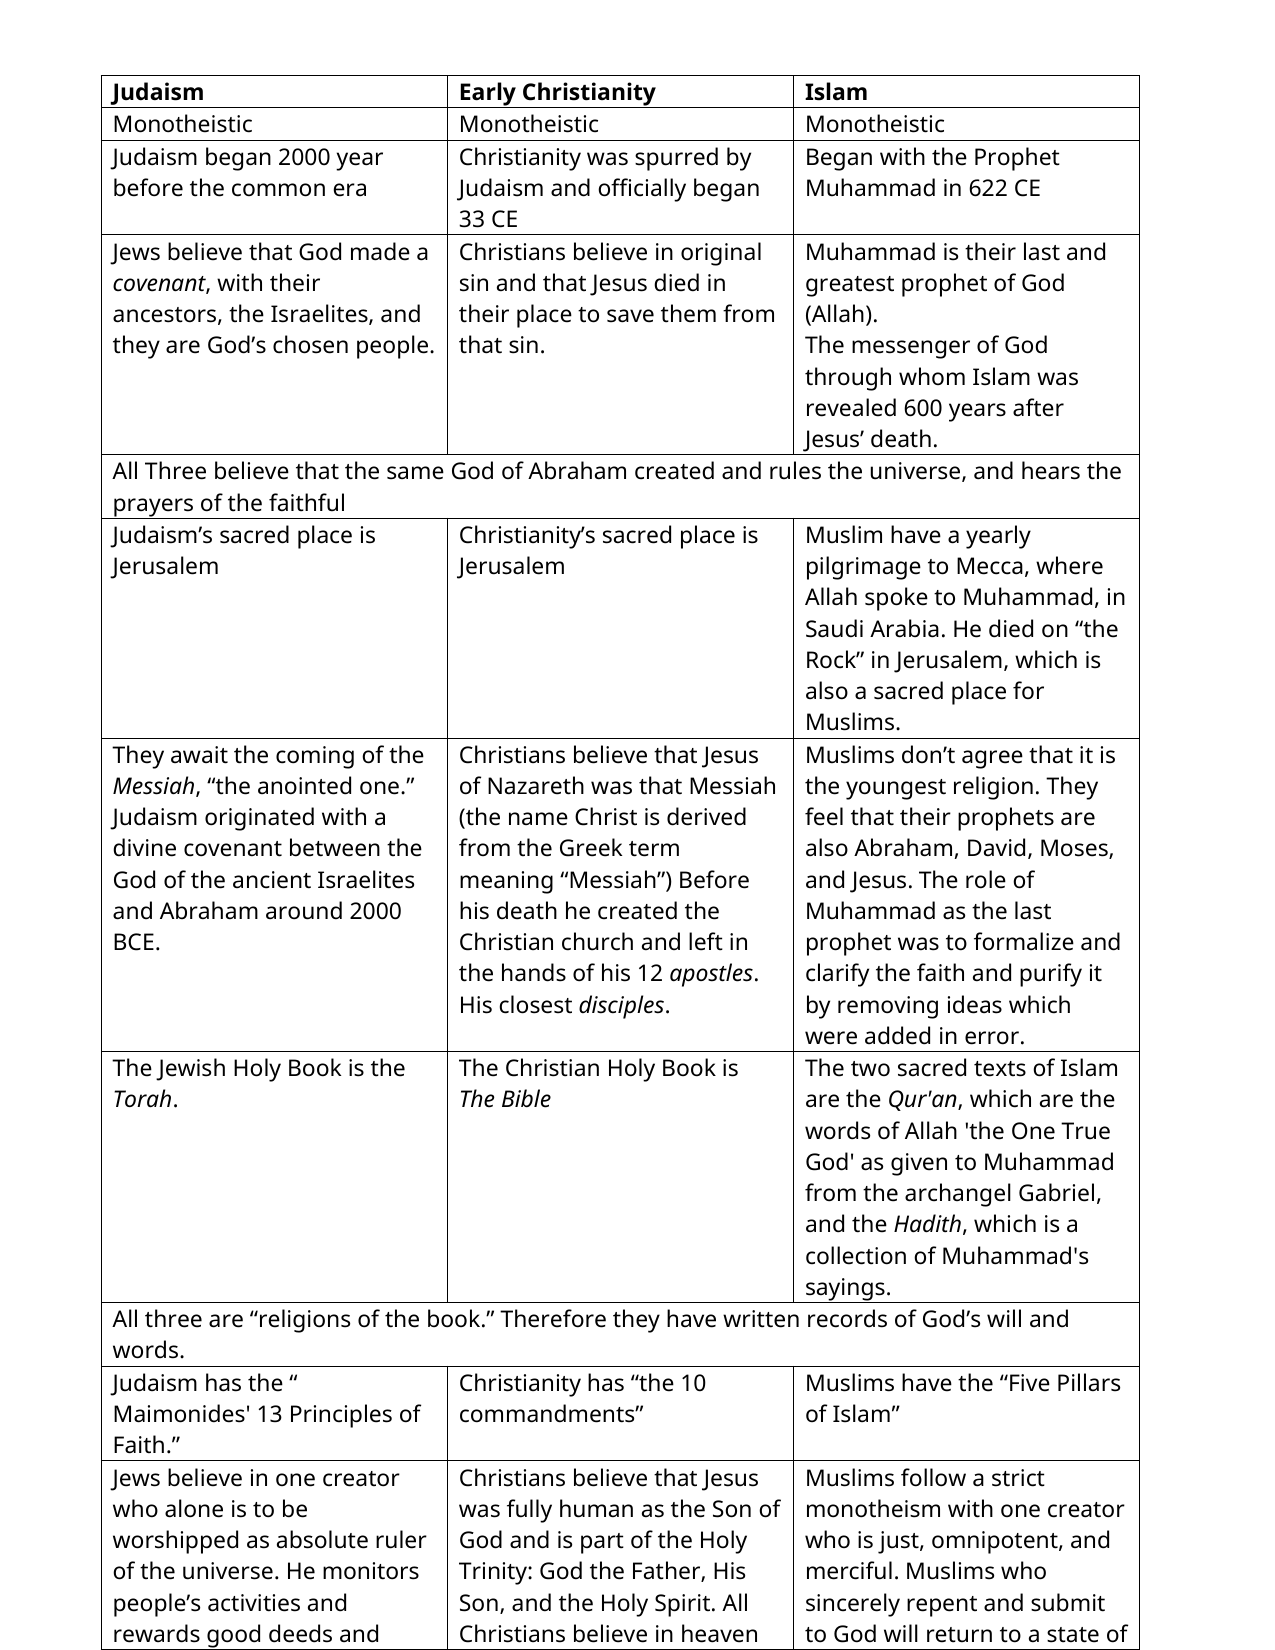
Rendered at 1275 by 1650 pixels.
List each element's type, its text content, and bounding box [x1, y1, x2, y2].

table_cell The two sacred texts of Islam are the Qur'an, which are the words of Allah 'the One True God' as given to Muhammad from the archangel Gabriel, and the Hadith, which is a collection of Muhammad's sayings. [794, 1052, 1139, 1302]
table_cell Christianity was spurred by Judaism and officially began 33 CE [448, 141, 793, 234]
table_cell Christianity’s sacred place is Jerusalem [448, 519, 793, 737]
table_cell Monotheistic [794, 108, 1139, 139]
table_cell Muslims don’t agree that it is the youngest religion. They feel that their prophets are also Abraham, David, Moses, and Jesus. The role of Muhammad as the last prophet was to formalize and clarify the faith and purify it by removing ideas which were added in error. [794, 739, 1139, 1051]
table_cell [448, 1461, 793, 1649]
table_header Early Christianity [448, 76, 793, 107]
table_cell Judaism began 2000 year before the common era [102, 141, 447, 234]
table_cell Muhammad is their last and greatest prophet of God (Allah). The messenger of God through whom Islam was revealed 600 years after Jesus’ death. [794, 235, 1139, 454]
table_cell Monotheistic [102, 108, 447, 139]
table_cell Muslim have a yearly pilgrimage to Mecca, where Allah spoke to Muhammad, in Saudi Arabia. He died on “the Rock” in Jerusalem, which is also a sacred place for Muslims. [794, 519, 1139, 737]
table_cell Jews believe that God made a covenant, with their ancestors, the Israelites, and they are God’s chosen people. [102, 235, 447, 454]
table_cell They await the coming of the Messiah, “the anointed one.” Judaism originated with a divine covenant between the God of the ancient Israelites and Abraham around 2000 BCE. [102, 739, 447, 1051]
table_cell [102, 1461, 447, 1649]
table_cell The Jewish Holy Book is the Torah. [102, 1052, 447, 1302]
table_cell Judaism’s sacred place is Jerusalem [102, 519, 447, 737]
table_cell Monotheistic [448, 108, 793, 139]
table_cell Christians believe that Jesus of Nazareth was that Messiah (the name Christ is derived from the Greek term meaning “Messiah”) Before his death he created the Christian church and left in the hands of his 12 apostles. His closest disciples. [448, 739, 793, 1051]
table_cell Began with the Prophet Muhammad in 622 CE [794, 141, 1139, 234]
table_cell Judaism has the “ Maimonides' 13 Principles of Faith.” [102, 1367, 447, 1460]
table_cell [794, 1461, 1139, 1649]
table_cell All Three believe that the same God of Abraham created and rules the universe, and hears the prayers of the faithful [102, 455, 1139, 518]
table_cell The Christian Holy Book is The Bible [448, 1052, 793, 1302]
table_cell Christians believe in original sin and that Jesus died in their place to save them from that sin. [448, 235, 793, 454]
table_header Islam [794, 76, 1139, 107]
table_header Judaism [102, 76, 447, 107]
table_cell Christianity has “the 10 commandments” [448, 1367, 793, 1460]
table_cell Muslims have the “Five Pillars of Islam” [794, 1367, 1139, 1460]
table_cell All three are “religions of the book.” Therefore they have written records of God’s will and words. [102, 1303, 1139, 1366]
